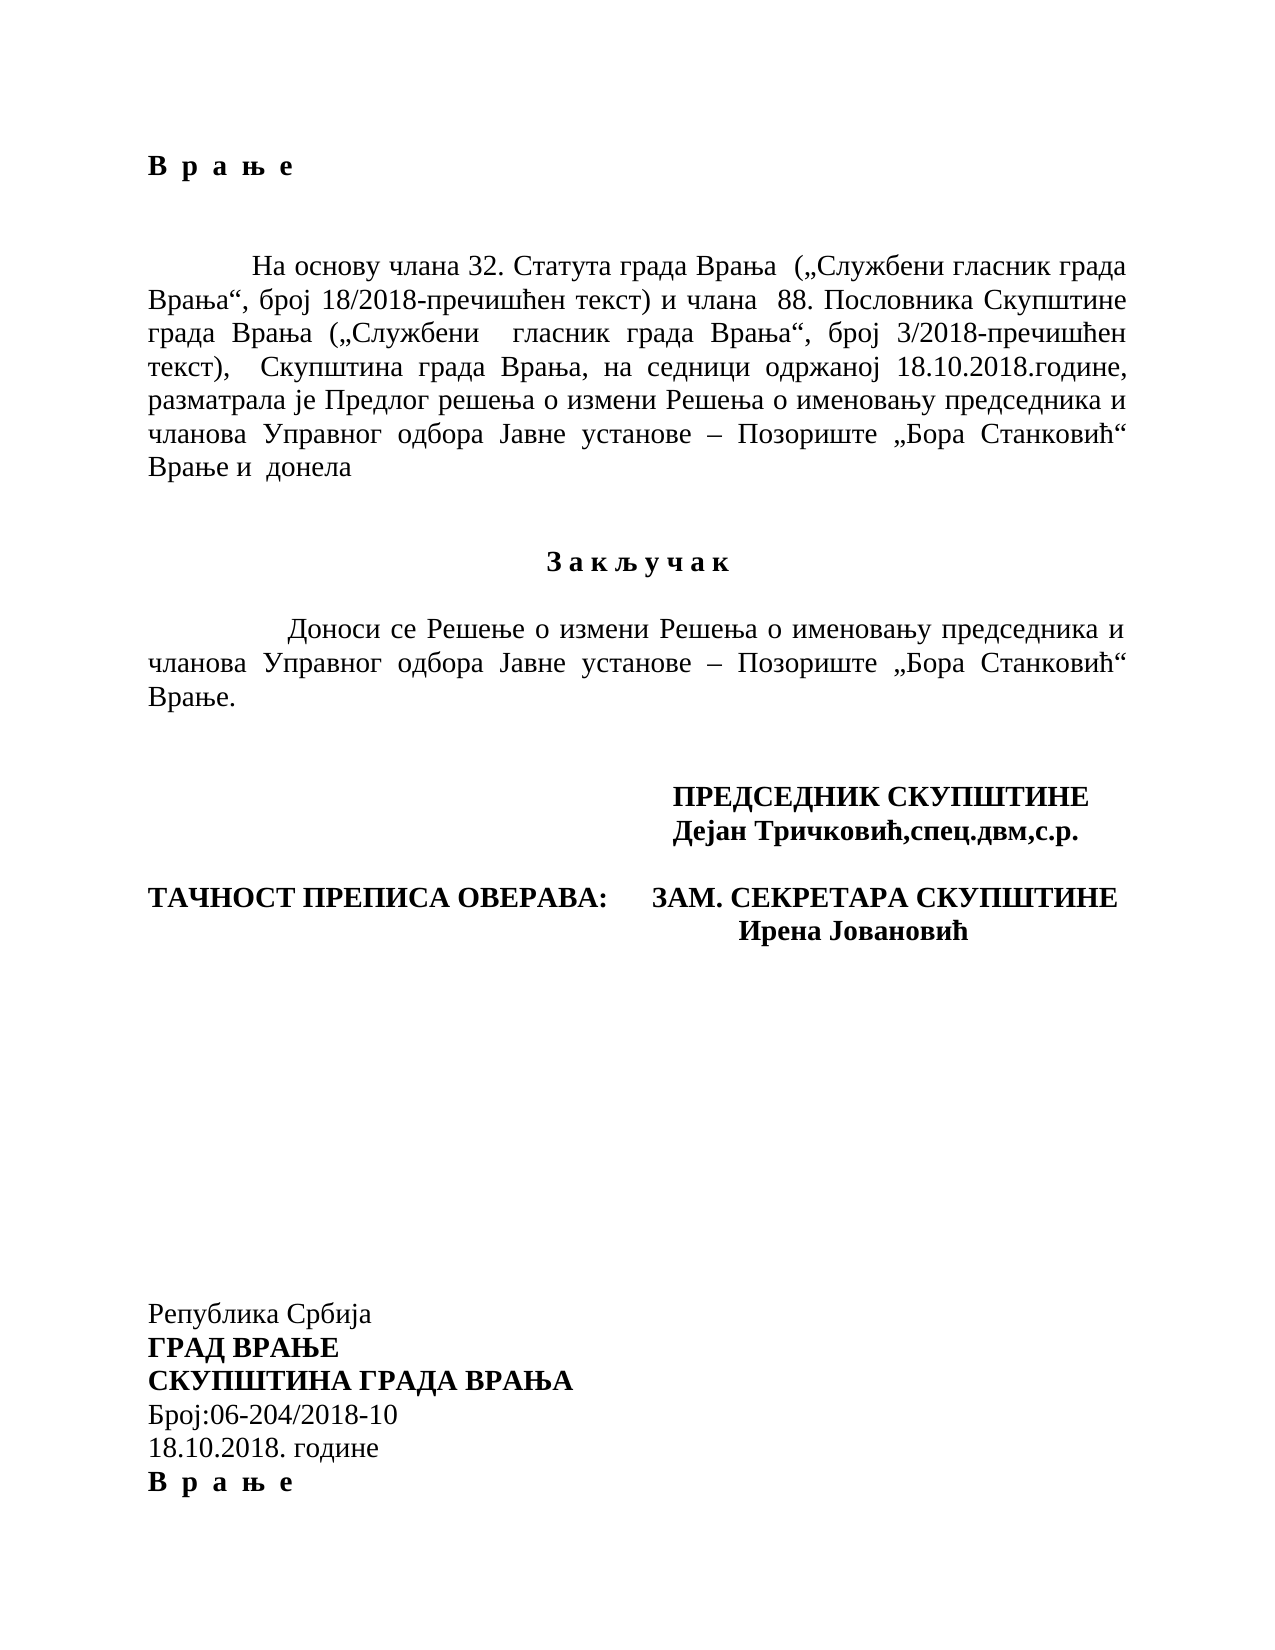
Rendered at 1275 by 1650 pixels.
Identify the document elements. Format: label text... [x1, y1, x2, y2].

text ПРЕДСЕДНИК СКУПШТИНЕ [148, 779, 1127, 813]
text Доноси се Решење о измени Решења о именовању председника и чланова Управног одбора Јавне установе – Позориште „Бора Станковић“ Врање. [148, 612, 1127, 712]
text ТАЧНОСТ ПРЕПИСА ОВЕРАВА: ЗАМ. СЕКРЕТАРА СКУПШТИНЕ [148, 880, 1127, 913]
text В р а њ е [148, 1464, 1127, 1498]
text В р а њ е [148, 148, 1127, 181]
text СКУПШТИНА ГРАДА ВРАЊА [148, 1363, 1127, 1397]
text З а к љ у ч а к [148, 544, 1127, 578]
text Ирена Јовановић [148, 913, 1127, 947]
text ГРАД ВРАЊЕ [148, 1330, 1127, 1363]
text 18.10.2018. године [148, 1431, 1127, 1464]
text Република Србија [148, 1296, 1127, 1330]
text Број:06-204/2018-10 [148, 1397, 1127, 1431]
text Дејан Тричковић,спец.двм,с.р. [148, 813, 1127, 846]
text На основу члана 32. Статута града Врања („Службени гласник града Врања“, број 18/2018-пречишћен текст) и члана 88. Пословника Скупштине града Врања („Службени гласник града Врања“, број 3/2018-пречишћен текст), Скупштина града Врања, на седници одржаној 18.10.2018.године, разматрала је Предлог решења о измени Решења о именовању председника и чланова Управног одбора Јавне установе – Позориште „Бора Станковић“ Врање и донела [148, 248, 1127, 483]
